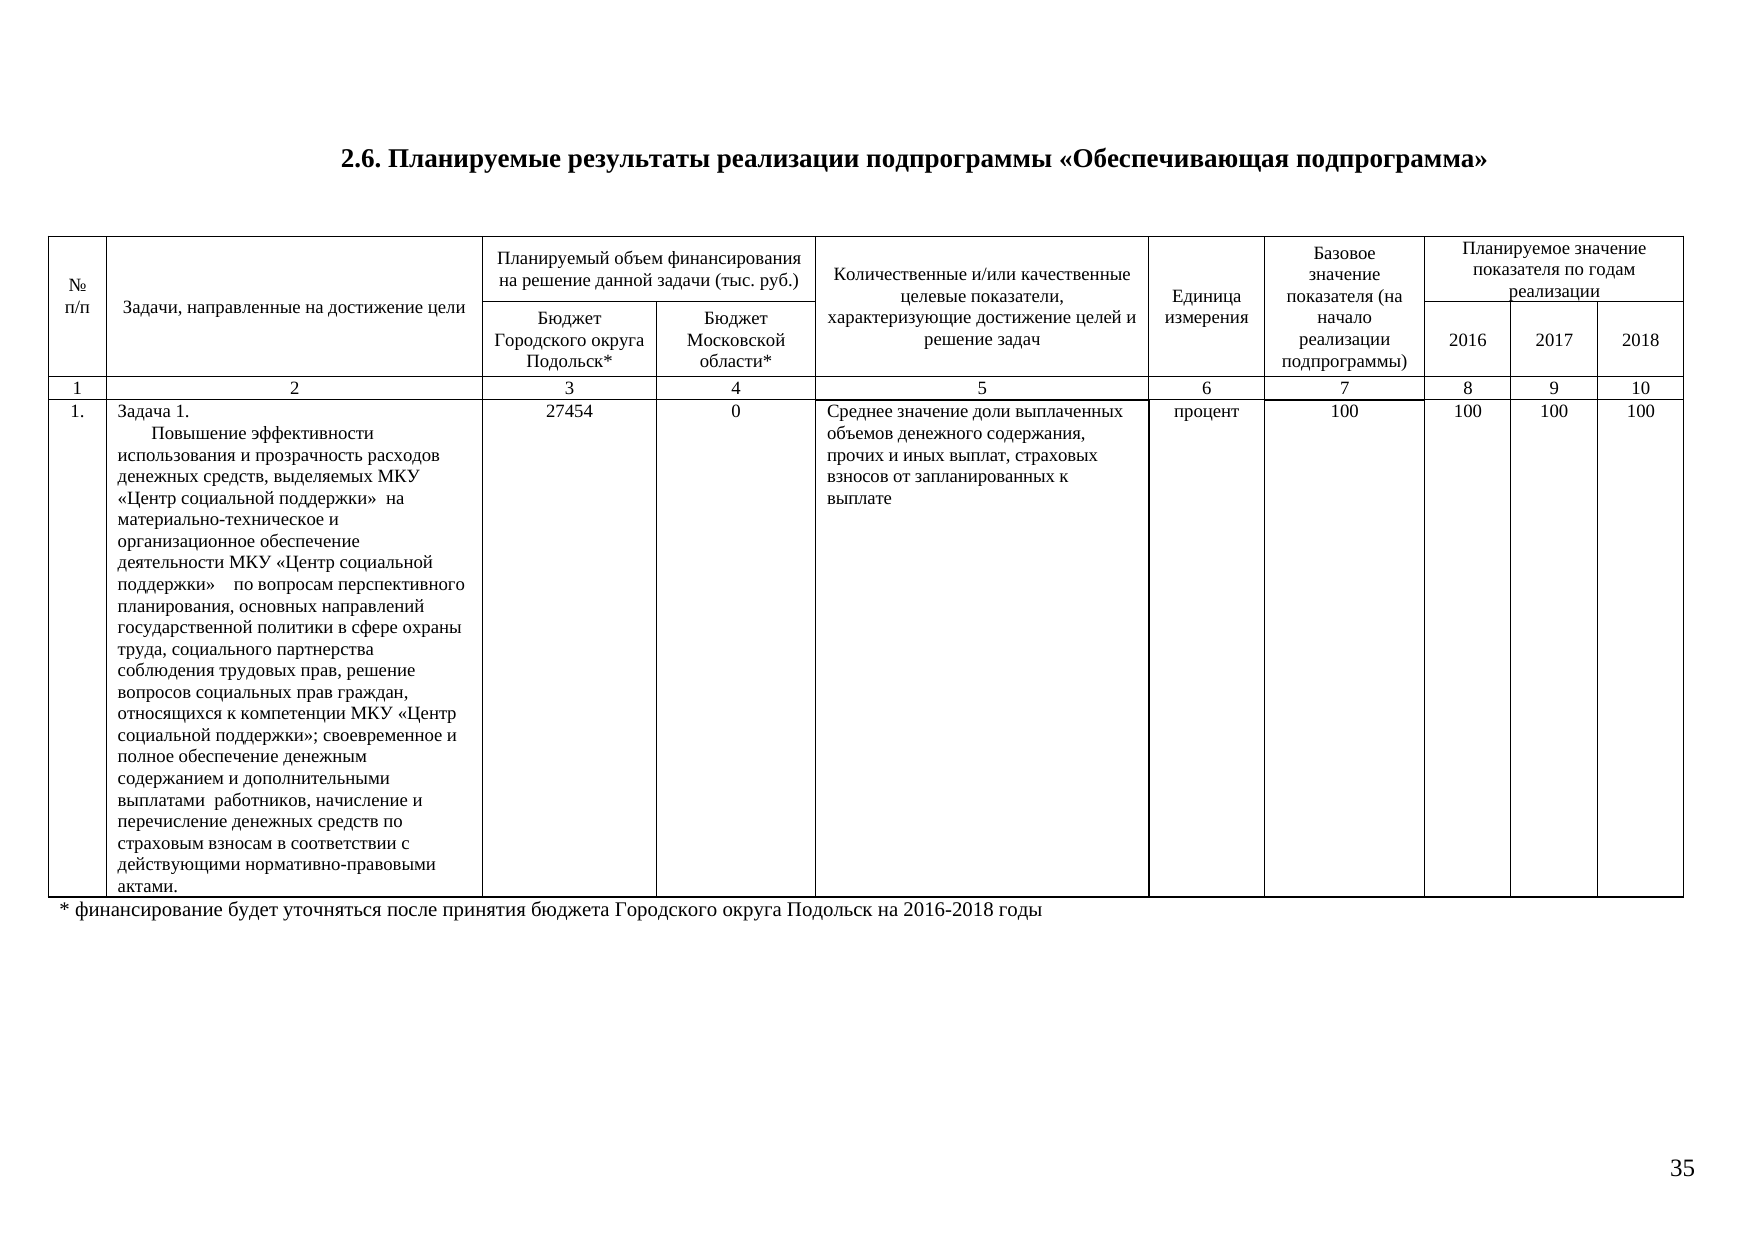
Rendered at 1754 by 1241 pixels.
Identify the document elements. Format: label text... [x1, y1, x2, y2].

text * финансирование будет уточняться после принятия бюджета Городского округа Подольск на 2016-2018 годы [59, 897, 1695, 921]
table_cell 1 [49, 377, 106, 399]
table_cell 2016 [1425, 302, 1510, 376]
text 2.6. Планируемые результаты реализации подпрограммы «Обеспечивающая подпрограмма» [59, 142, 1695, 173]
table_cell процент [1150, 400, 1264, 896]
table_cell Бюджет Городского округа Подольск* [483, 302, 656, 376]
table_cell 27454 [483, 400, 656, 896]
table_header Единица измерения [1149, 237, 1264, 376]
table_cell 5 [816, 377, 1148, 399]
table_cell 4 [657, 377, 815, 399]
table_cell 3 [483, 377, 656, 399]
table_cell 100 [1425, 400, 1510, 896]
table_cell 7 [1265, 377, 1424, 399]
table_cell 1. [49, 400, 106, 896]
table_cell 8 [1425, 377, 1510, 399]
table_cell Задача 1. Повышение эффективности использования и прозрачность расходов денежных средств, выделяемых МКУ «Центр социальной поддержки» на материально-техническое и организационное обеспечение деятельности МКУ «Центр социальной поддержки» по вопросам перспективного планирования, основных направлений государственной политики в сфере охраны труда, социального партнерства соблюдения трудовых прав, решение вопросов социальных прав граждан, относящихся к компетенции МКУ «Центр социальной поддержки»; своевременное и полное обеспечение денежным содержанием и дополнительными выплатами работников, начисление и перечисление денежных средств по страховым взносам в соответствии с действующими нормативно-правовыми актами. [107, 400, 482, 896]
table_header Базовое значение показателя (на начало реализации подпрограммы) [1265, 237, 1424, 376]
table_header Планируемый объем финансирования на решение данной задачи (тыс. руб.) [483, 237, 815, 301]
table_header Задачи, направленные на достижение цели [107, 237, 482, 376]
table_cell 10 [1598, 377, 1683, 399]
table_cell 100 [1511, 400, 1597, 896]
table_header № п/п [49, 237, 106, 376]
table_header Планируемое значение показателя по годам реализации [1425, 237, 1683, 301]
table_cell 2018 [1598, 302, 1683, 376]
table_cell 100 [1265, 401, 1424, 896]
table_cell Бюджет Московской области* [657, 302, 815, 376]
table_cell 6 [1149, 377, 1264, 399]
table_cell 2017 [1511, 302, 1597, 376]
table_cell 100 [1598, 400, 1683, 896]
table_header Количественные и/или качественные целевые показатели, характеризующие достижение целей и решение задач [816, 237, 1148, 376]
table_cell 0 [657, 400, 815, 896]
table_cell 2 [107, 377, 482, 399]
table_cell Среднее значение доли выплаченных объемов денежного содержания, прочих и иных выплат, страховых взносов от запланированных к выплате [816, 401, 1148, 896]
table_cell 9 [1511, 377, 1597, 399]
